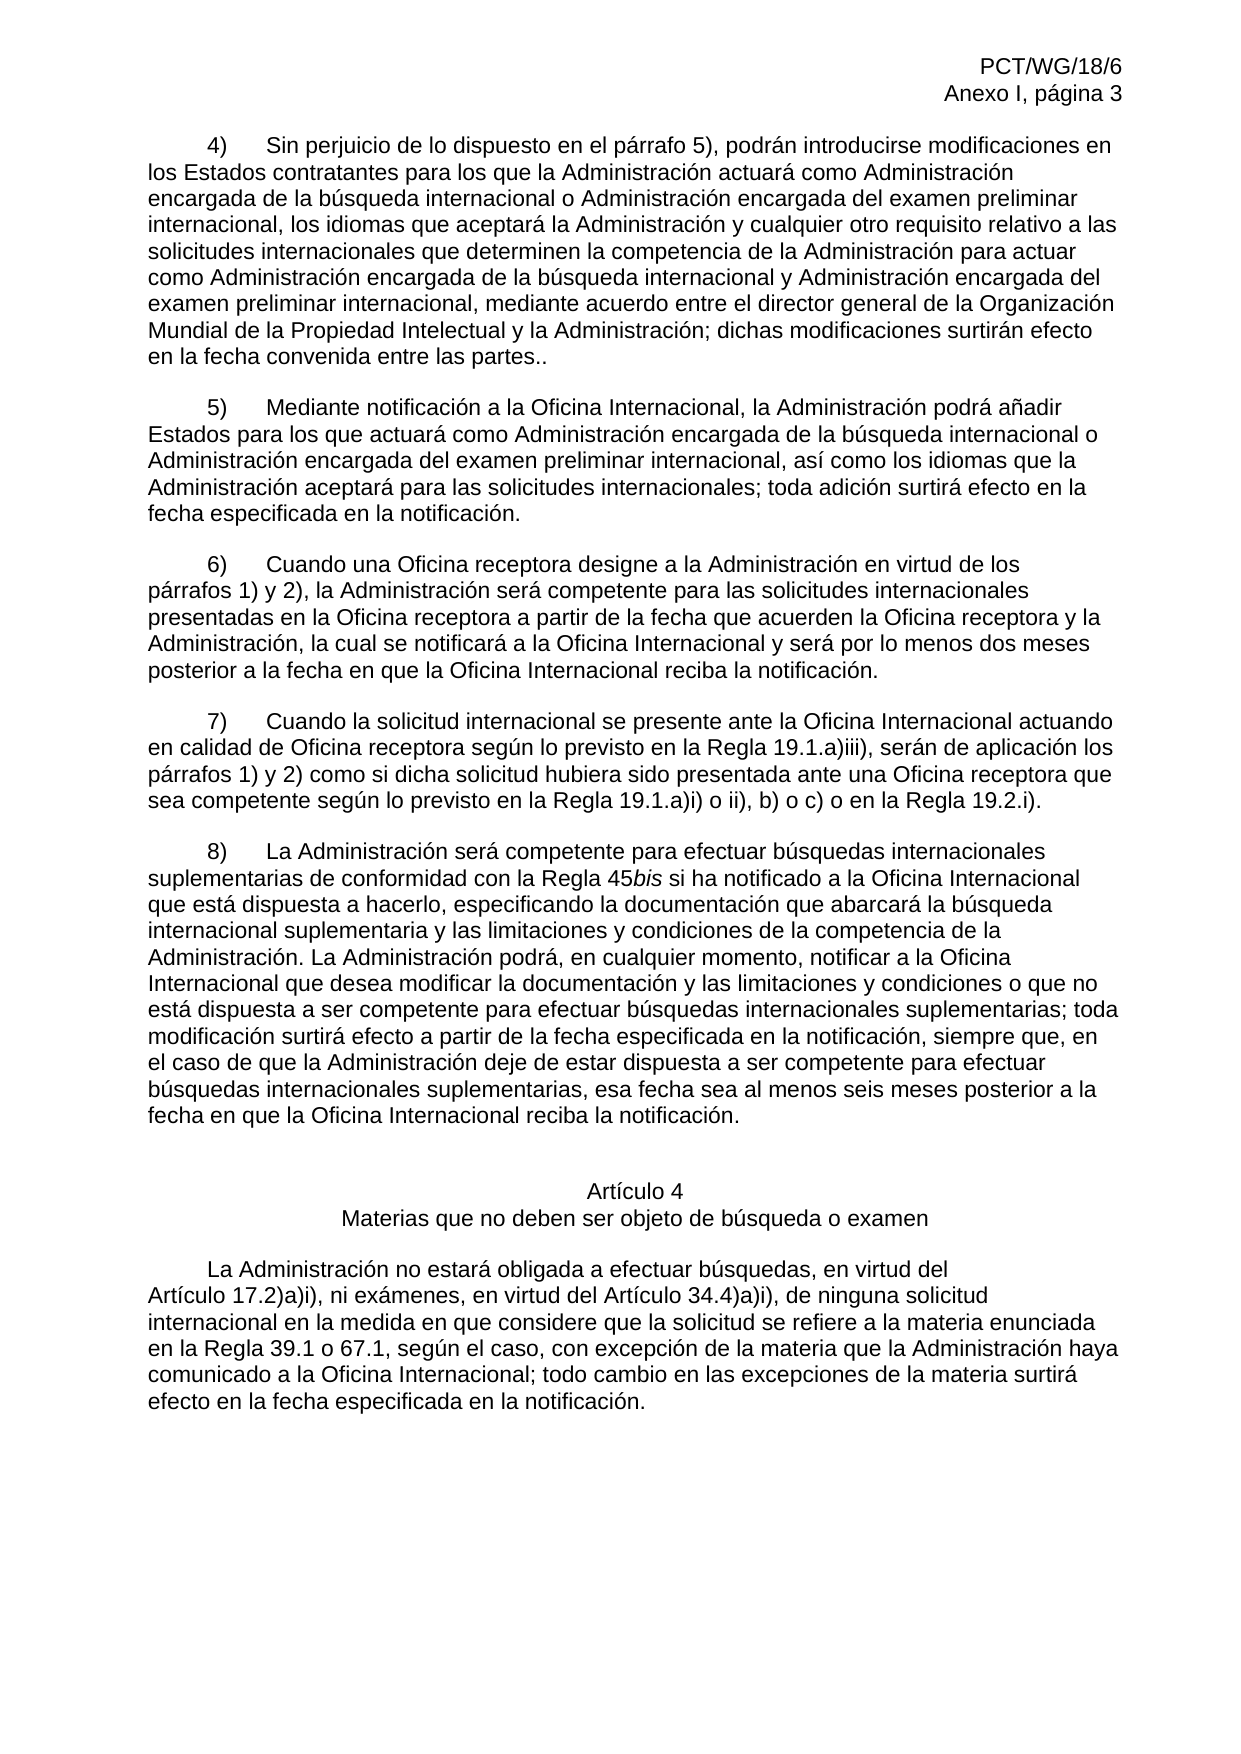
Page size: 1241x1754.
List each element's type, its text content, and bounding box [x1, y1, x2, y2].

text 8) La Administración será competente para efectuar búsquedas internacionales suplementarias de conformidad con la Regla 45bis si ha notificado a la Oficina Internacional que está dispuesta a hacerlo, especificando la documentación que abarcará la búsqueda internacional suplementaria y las limitaciones y condiciones de la competencia de la Administración. La Administración podrá, en cualquier momento, notificar a la Oficina Internacional que desea modificar la documentación y las limitaciones y condiciones o que no está dispuesta a ser competente para efectuar búsquedas internacionales suplementarias; toda modificación surtirá efecto a partir de la fecha especificada en la notificación, siempre que, en el caso de que la Administración deje de estar dispuesta a ser competente para efectuar búsquedas internacionales suplementarias, esa fecha sea al menos seis meses posterior a la fecha en que la Oficina Internacional reciba la notificación. [148, 838, 1122, 1128]
text 4) Sin perjuicio de lo dispuesto en el párrafo 5), podrán introducirse modificaciones en los Estados contratantes para los que la Administración actuará como Administración encargada de la búsqueda internacional o Administración encargada del examen preliminar internacional, los idiomas que aceptará la Administración y cualquier otro requisito relativo a las solicitudes internacionales que determinen la competencia de la Administración para actuar como Administración encargada de la búsqueda internacional y Administración encargada del examen preliminar internacional, mediante acuerdo entre el director general de la Organización Mundial de la Propiedad Intelectual y la Administración; dichas modificaciones surtirán efecto en la fecha convenida entre las partes.. [148, 132, 1122, 369]
text 7) Cuando la solicitud internacional se presente ante la Oficina Internacional actuando en calidad de Oficina receptora según lo previsto en la Regla 19.1.a)iii), serán de aplicación los párrafos 1) y 2) como si dicha solicitud hubiera sido presentada ante una Oficina receptora que sea competente según lo previsto en la Regla 19.1.a)i) o ii), b) o c) o en la Regla 19.2.i). [148, 708, 1122, 813]
subtitle Artículo 4 Materias que no deben ser objeto de búsqueda o examen [148, 1178, 1122, 1231]
text 6) Cuando una Oficina receptora designe a la Administración en virtud de los párrafos 1) y 2), la Administración será competente para las solicitudes internacionales presentadas en la Oficina receptora a partir de la fecha que acuerden la Oficina receptora y la Administración, la cual se notificará a la Oficina Internacional y será por lo menos dos meses posterior a la fecha en que la Oficina Internacional reciba la notificación. [148, 551, 1122, 683]
text 5) Mediante notificación a la Oficina Internacional, la Administración podrá añadir Estados para los que actuará como Administración encargada de la búsqueda internacional o Administración encargada del examen preliminar internacional, así como los idiomas que la Administración aceptará para las solicitudes internacionales; toda adición surtirá efecto en la fecha especificada en la notificación. [148, 394, 1122, 526]
text La Administración no estará obligada a efectuar búsquedas, en virtud del Artículo 17.2)a)i), ni exámenes, en virtud del Artículo 34.4)a)i), de ninguna solicitud internacional en la medida en que considere que la solicitud se refiere a la materia enunciada en la Regla 39.1 o 67.1, según el caso, con excepción de la materia que la Administración haya comunicado a la Oficina Internacional; todo cambio en las excepciones de la materia surtirá efecto en la fecha especificada en la notificación. [148, 1256, 1122, 1414]
